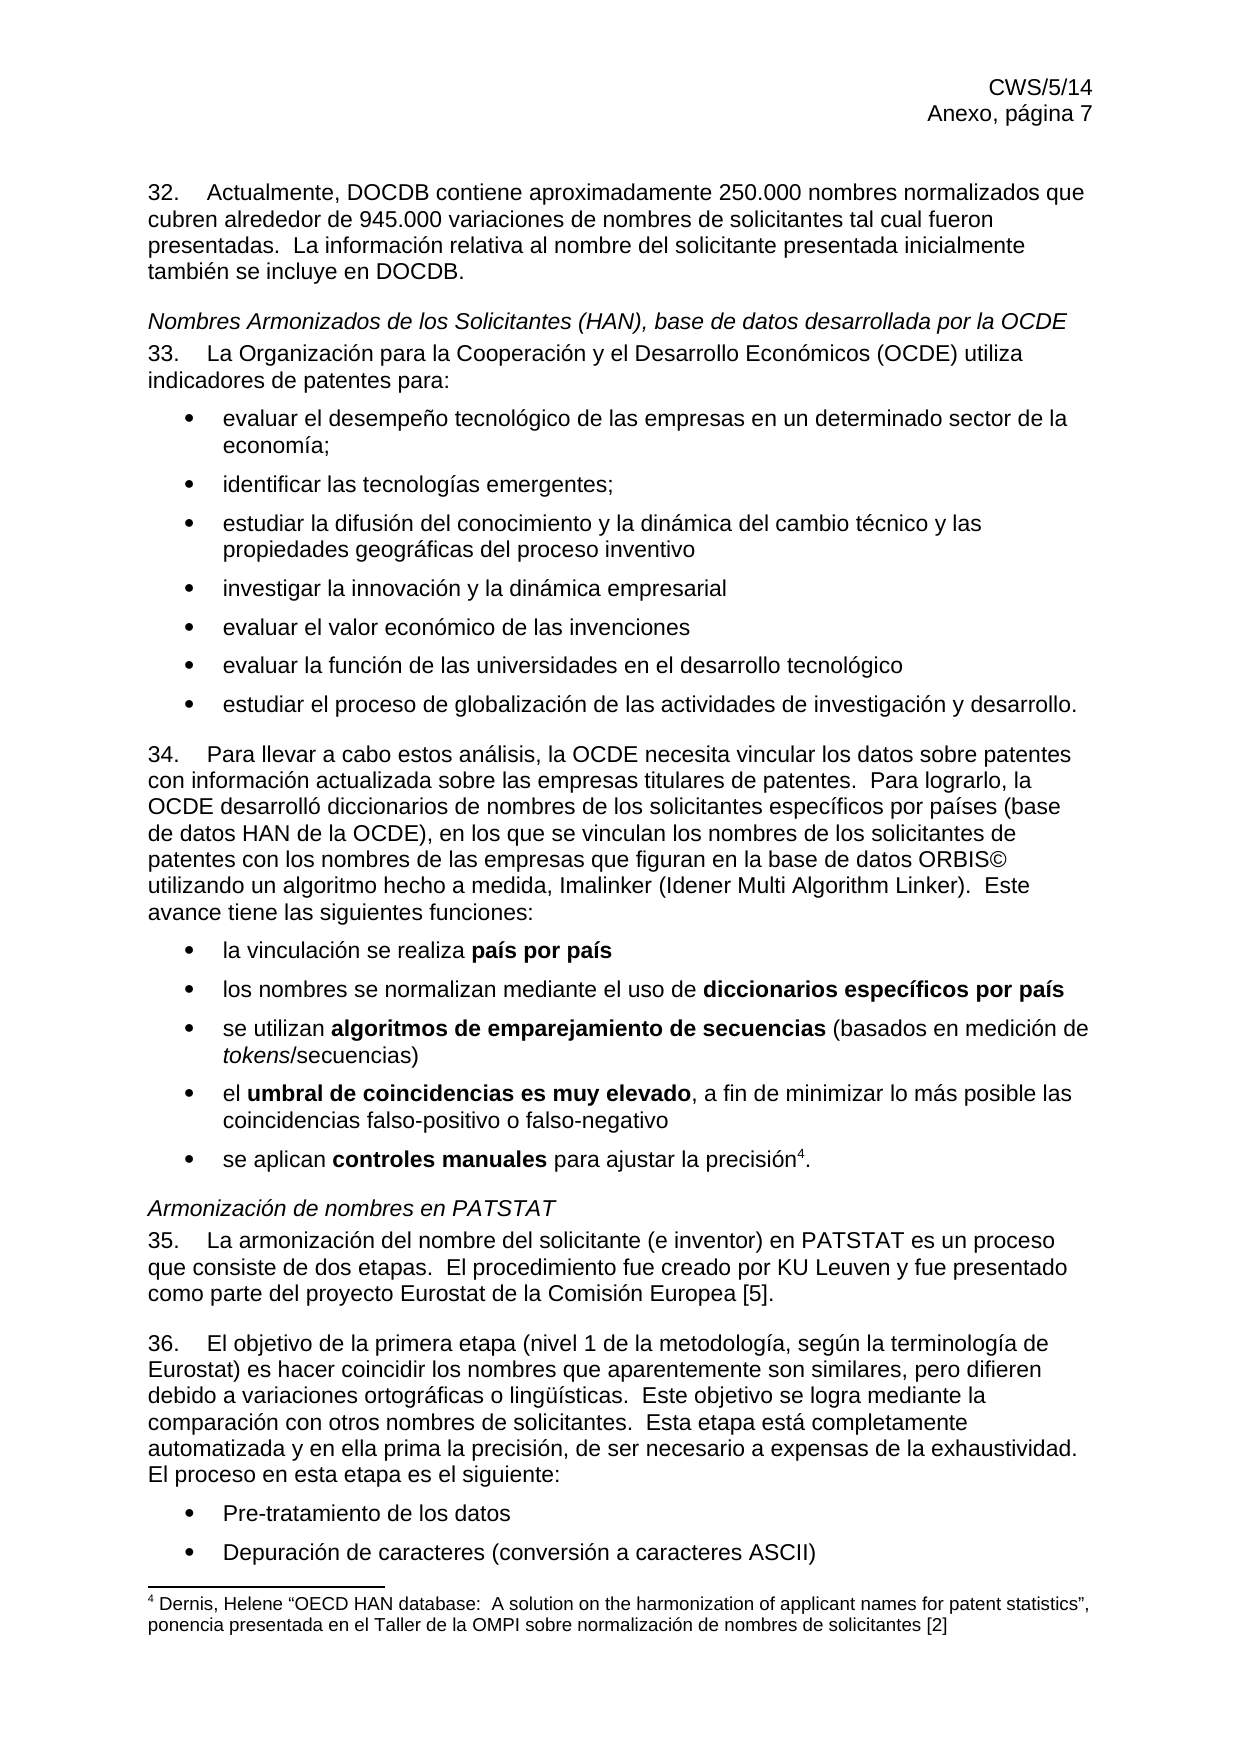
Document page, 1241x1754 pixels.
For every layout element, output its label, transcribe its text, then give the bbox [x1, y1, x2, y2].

text Actualmente, DOCDB contiene aproximadamente 250.000 nombres normalizados que cubren alrededor de 945.000 variaciones de nombres de solicitantes tal cual fueron presentadas. La información relativa al nombre del solicitante presentada inicialmente también se incluye en DOCDB. [148, 179, 1093, 285]
text La armonización del nombre del solicitante (e inventor) en PATSTAT es un proceso que consiste de dos etapas. El procedimiento fue creado por KU Leuven y fue presentado como parte del proyecto Eurostat de la Comisión Europea [5]. [148, 1227, 1093, 1307]
list evaluar el desempeño tecnológico de las empresas en un determinado sector de la economía; [185, 405, 1093, 458]
text La Organización para la Cooperación y el Desarrollo Económicos (OCDE) utiliza indicadores de patentes para: [148, 340, 1093, 393]
list evaluar el valor económico de las invenciones [185, 613, 1093, 640]
list Depuración de caracteres (conversión a caracteres ASCII) [185, 1539, 1093, 1565]
list estudiar el proceso de globalización de las actividades de investigación y desarrollo. [185, 691, 1093, 718]
list se utilizan algoritmos de emparejamiento de secuencias (basados en medición de tokens/secuencias) [185, 1015, 1093, 1068]
list estudiar la difusión del conocimiento y la dinámica del cambio técnico y las propiedades geográficas del proceso inventivo [185, 509, 1093, 562]
subtitle Nombres Armonizados de los Solicitantes (HAN), base de datos desarrollada por la OCDE [148, 308, 1093, 334]
list los nombres se normalizan mediante el uso de diccionarios específicos por país [185, 976, 1093, 1003]
list el umbral de coincidencias es muy elevado, a fin de minimizar lo más posible las coincidencias falso-positivo o falso-negativo [185, 1080, 1093, 1133]
text Para llevar a cabo estos análisis, la OCDE necesita vincular los datos sobre patentes con información actualizada sobre las empresas titulares de patentes. Para lograrlo, la OCDE desarrolló diccionarios de nombres de los solicitantes específicos por países (base de datos HAN de la OCDE), en los que se vinculan los nombres de los solicitantes de patentes con los nombres de las empresas que figuran en la base de datos ORBIS© utilizando un algoritmo hecho a medida, Imalinker (Idener Multi Algorithm Linker). Este avance tiene las siguientes funciones: [148, 741, 1093, 925]
text El objetivo de la primera etapa (nivel 1 de la metodología, según la terminología de Eurostat) es hacer coincidir los nombres que aparentemente son similares, pero difieren debido a variaciones ortográficas o lingüísticas. Este objetivo se logra mediante la comparación con otros nombres de solicitantes. Esta etapa está completamente automatizada y en ella prima la precisión, de ser necesario a expensas de la exhaustividad. El proceso en esta etapa es el siguiente: [148, 1329, 1093, 1488]
subtitle Armonización de nombres en PATSTAT [148, 1195, 1093, 1221]
list evaluar la función de las universidades en el desarrollo tecnológico [185, 652, 1093, 679]
list Pre-tratamiento de los datos [185, 1500, 1093, 1526]
list investigar la innovación y la dinámica empresarial [185, 575, 1093, 601]
list la vinculación se realiza país por país [185, 937, 1093, 964]
list se aplican controles manuales para ajustar la precisión. [185, 1146, 1093, 1172]
list identificar las tecnologías emergentes; [185, 471, 1093, 497]
